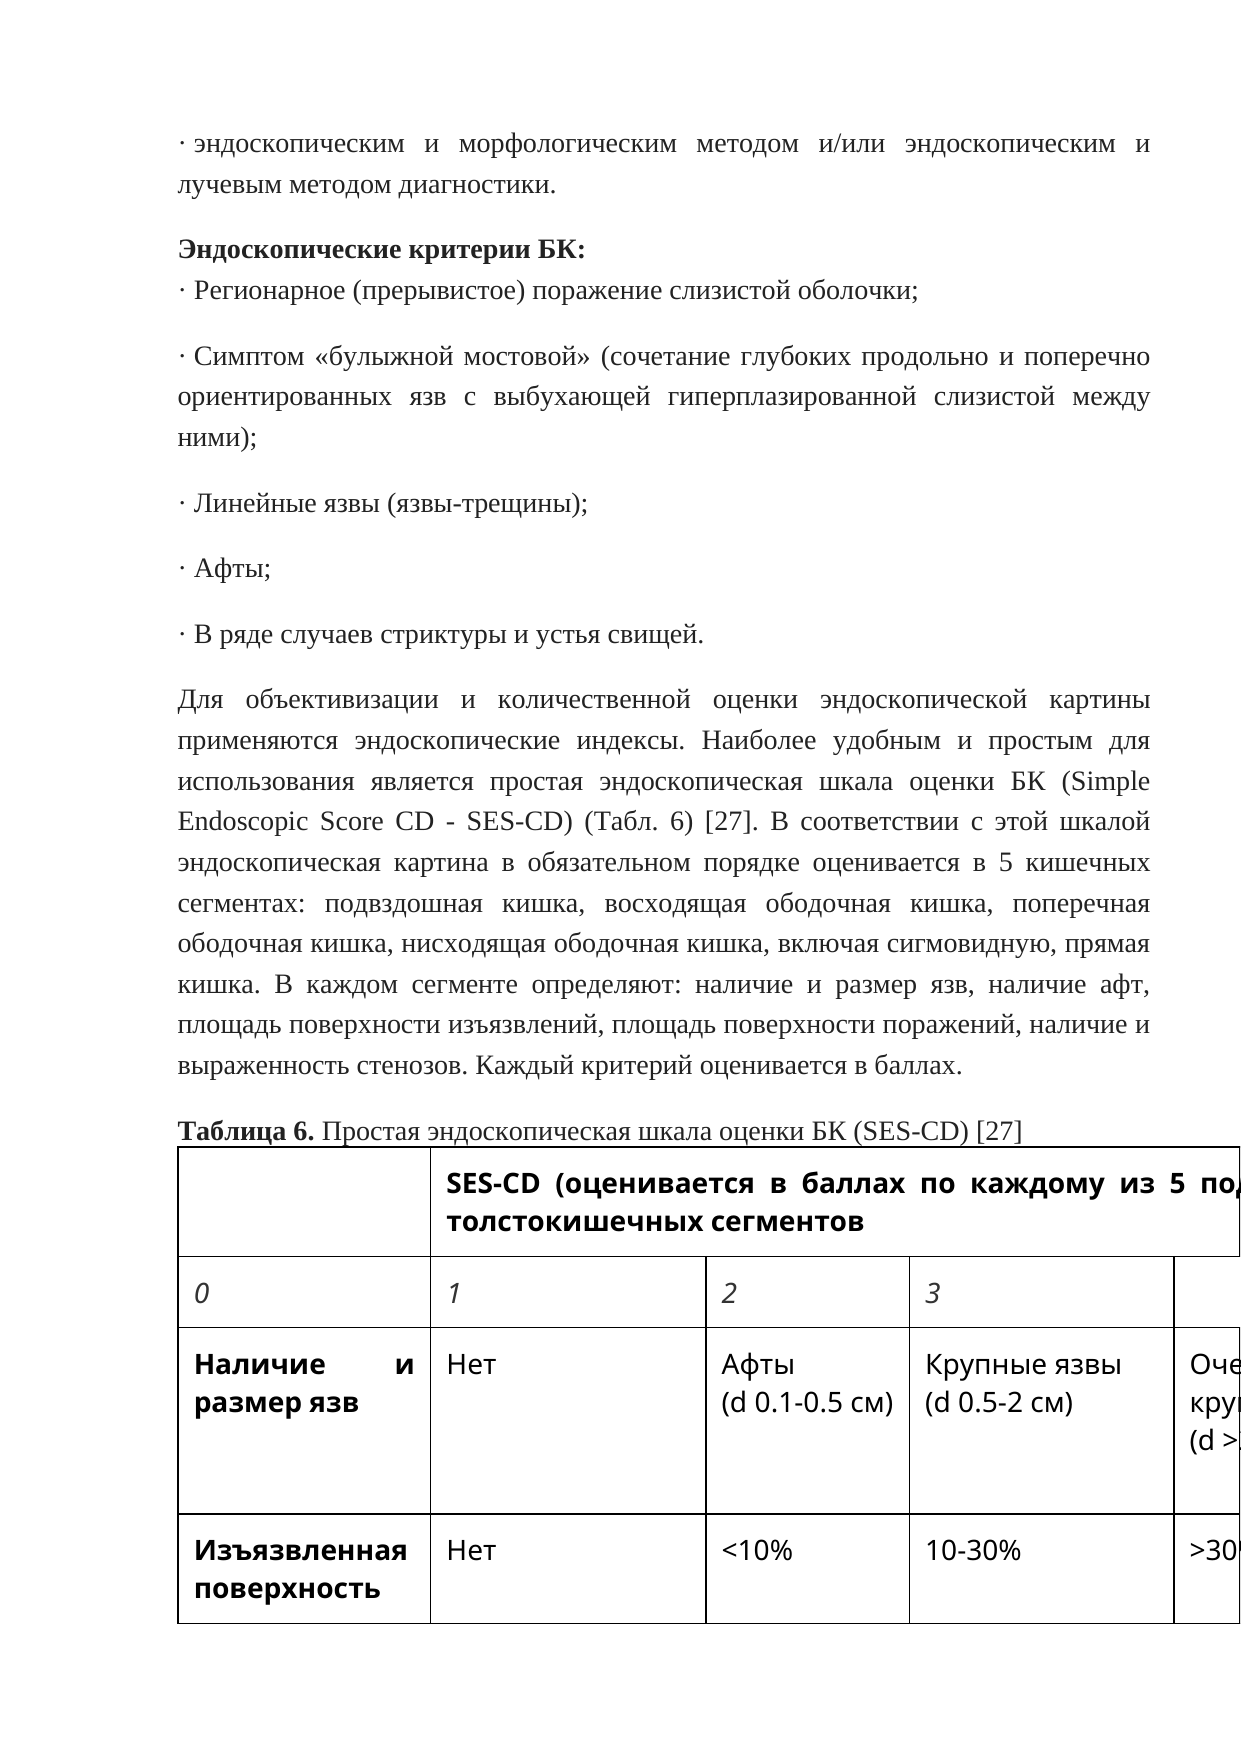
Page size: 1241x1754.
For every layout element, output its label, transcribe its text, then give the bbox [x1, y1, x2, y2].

table_cell Нет [431, 1515, 705, 1622]
table_cell Очень крупные язвы (d >2 см) [1175, 1328, 1239, 1513]
table_cell 1 [431, 1257, 705, 1327]
table_cell >30% [1175, 1515, 1239, 1622]
text · Симптом «булыжной мостовой» (сочетание глубоких продольно и поперечно ориентированных язв с выбухающей гиперплазированной слизистой между ними); [177, 331, 1152, 452]
text Эндоскопические критерии БК: [177, 224, 1152, 265]
text · Афты; [177, 543, 1152, 584]
table_cell 3 [910, 1257, 1173, 1327]
text · эндоскопическим и морфологическим методом и/или эндоскопическим и лучевым методом диагностики. [177, 118, 1152, 199]
table_cell 0 [179, 1257, 430, 1327]
table_cell Изъязвленная поверхность [179, 1515, 430, 1622]
text · Линейные язвы (язвы-трещины); [177, 477, 1152, 518]
table_cell <10% [707, 1515, 909, 1622]
text · Регионарное (прерывистое) поражение слизистой оболочки; [177, 265, 1152, 306]
table_cell Крупные язвы (d 0.5-2 см) [910, 1328, 1173, 1513]
table_cell 10-30% [910, 1515, 1173, 1622]
table_cell Наличие и размер язв [179, 1328, 430, 1513]
text Для объективизации и количественной оценки эндоскопической картины применяются эндоскопические индексы. Наиболее удобным и простым для использования является простая эндоскопическая шкала оценки БК (Simple Endoscopic Score CD - SES-CD) (Табл. 6) [27]. В соответствии с этой шкалой эндоскопическая картина в обязательном порядке оценивается в 5 кишечных сегментах: подвздошная кишка, восходящая ободочная кишка, поперечная ободочная кишка, нисходящая ободочная кишка, включая сигмовидную, прямая кишка. В каждом сегменте определяют: наличие и размер язв, наличие афт, площадь поверхности изъязвлений, площадь поверхности поражений, наличие и выраженность стенозов. Каждый критерий оценивается в баллах. [177, 674, 1152, 1081]
table_header [179, 1148, 430, 1256]
table_cell [1175, 1257, 1240, 1327]
table_cell 2 [707, 1257, 909, 1327]
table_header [431, 1148, 1239, 1256]
table_cell Афты (d 0.1-0.5 см) [707, 1328, 909, 1513]
text · В ряде случаев стриктуры и устья свищей. [177, 609, 1152, 649]
table_cell Нет [431, 1328, 705, 1513]
text Таблица 6. Простая эндоскопическая шкала оценки БК (SES-CD) [27] [177, 1106, 1152, 1146]
